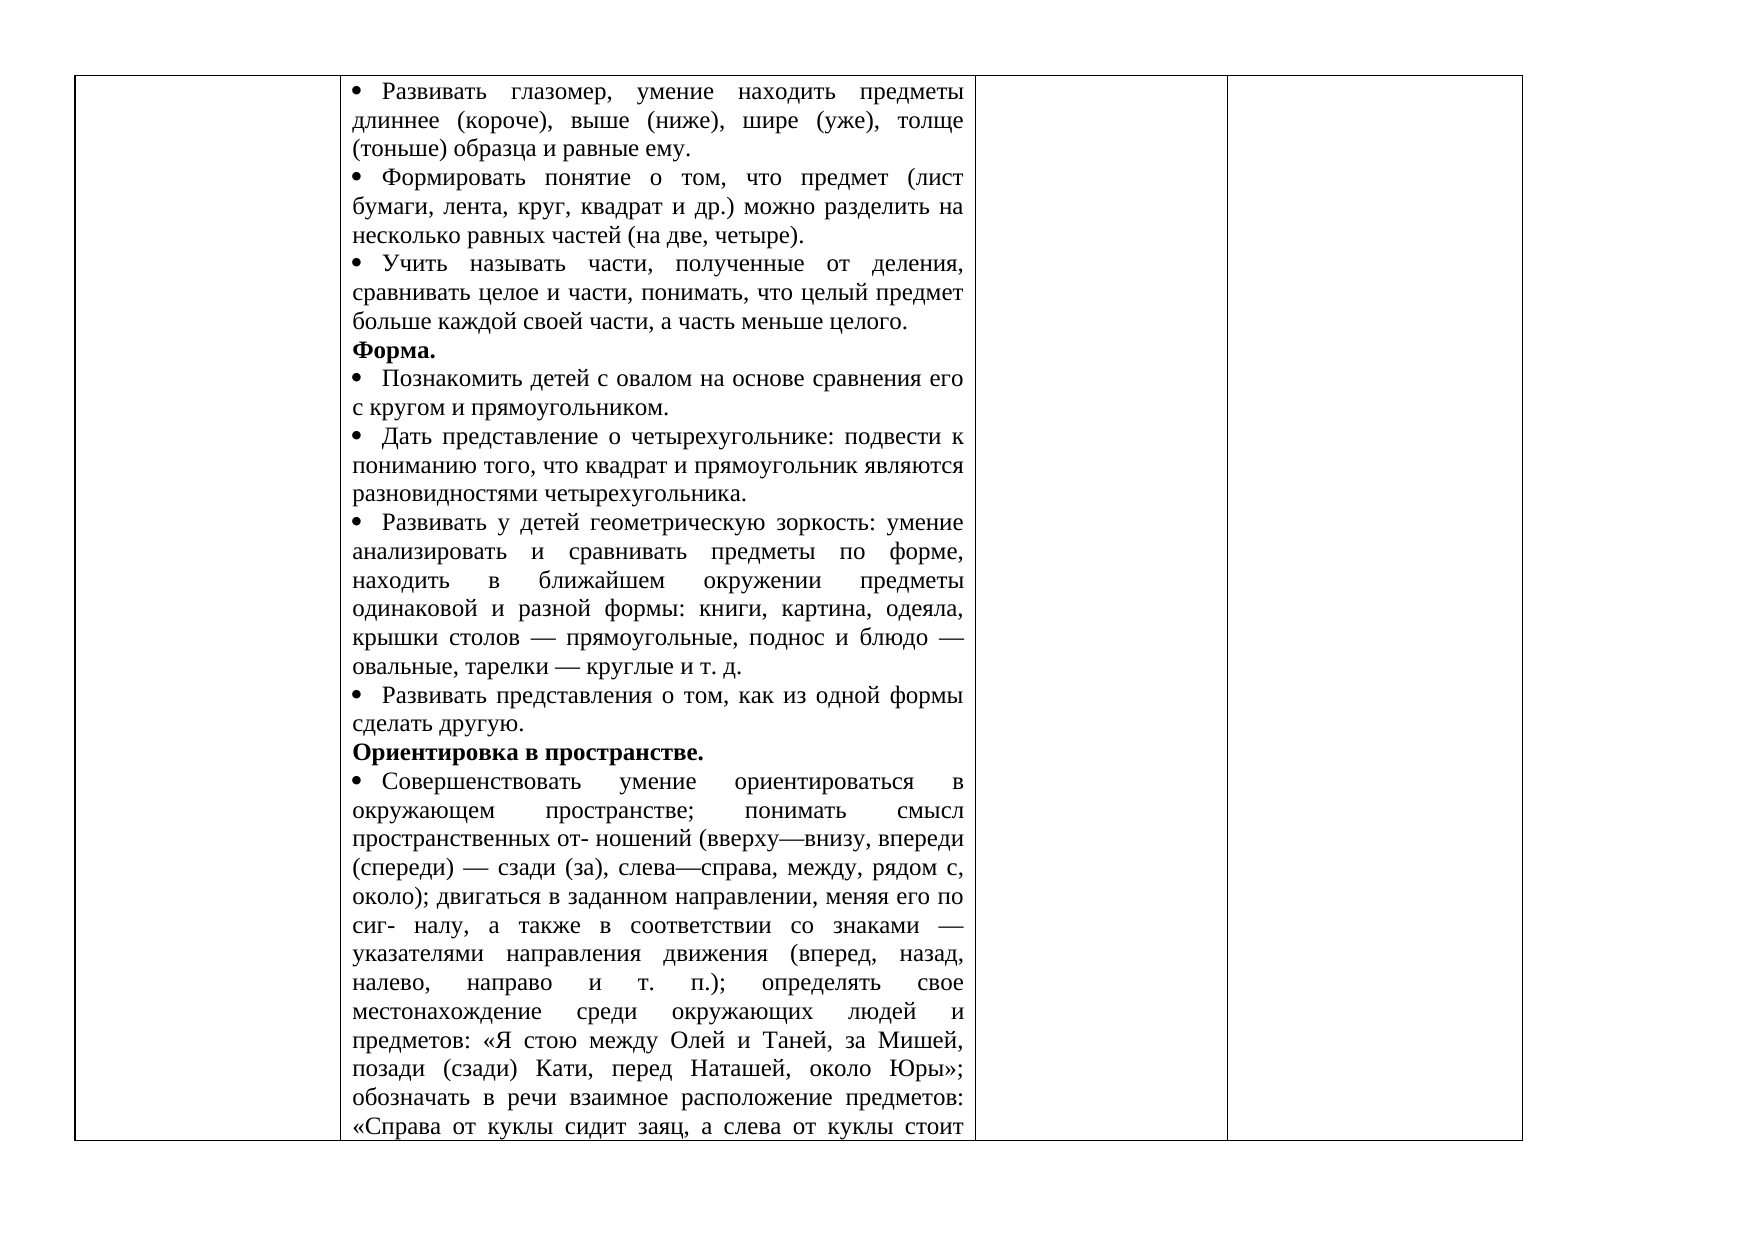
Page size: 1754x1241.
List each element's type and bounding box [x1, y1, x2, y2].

table_cell [1228, 76, 1522, 1140]
table_cell [341, 76, 975, 1140]
table_cell [76, 76, 340, 1140]
table_cell [976, 76, 1227, 1140]
